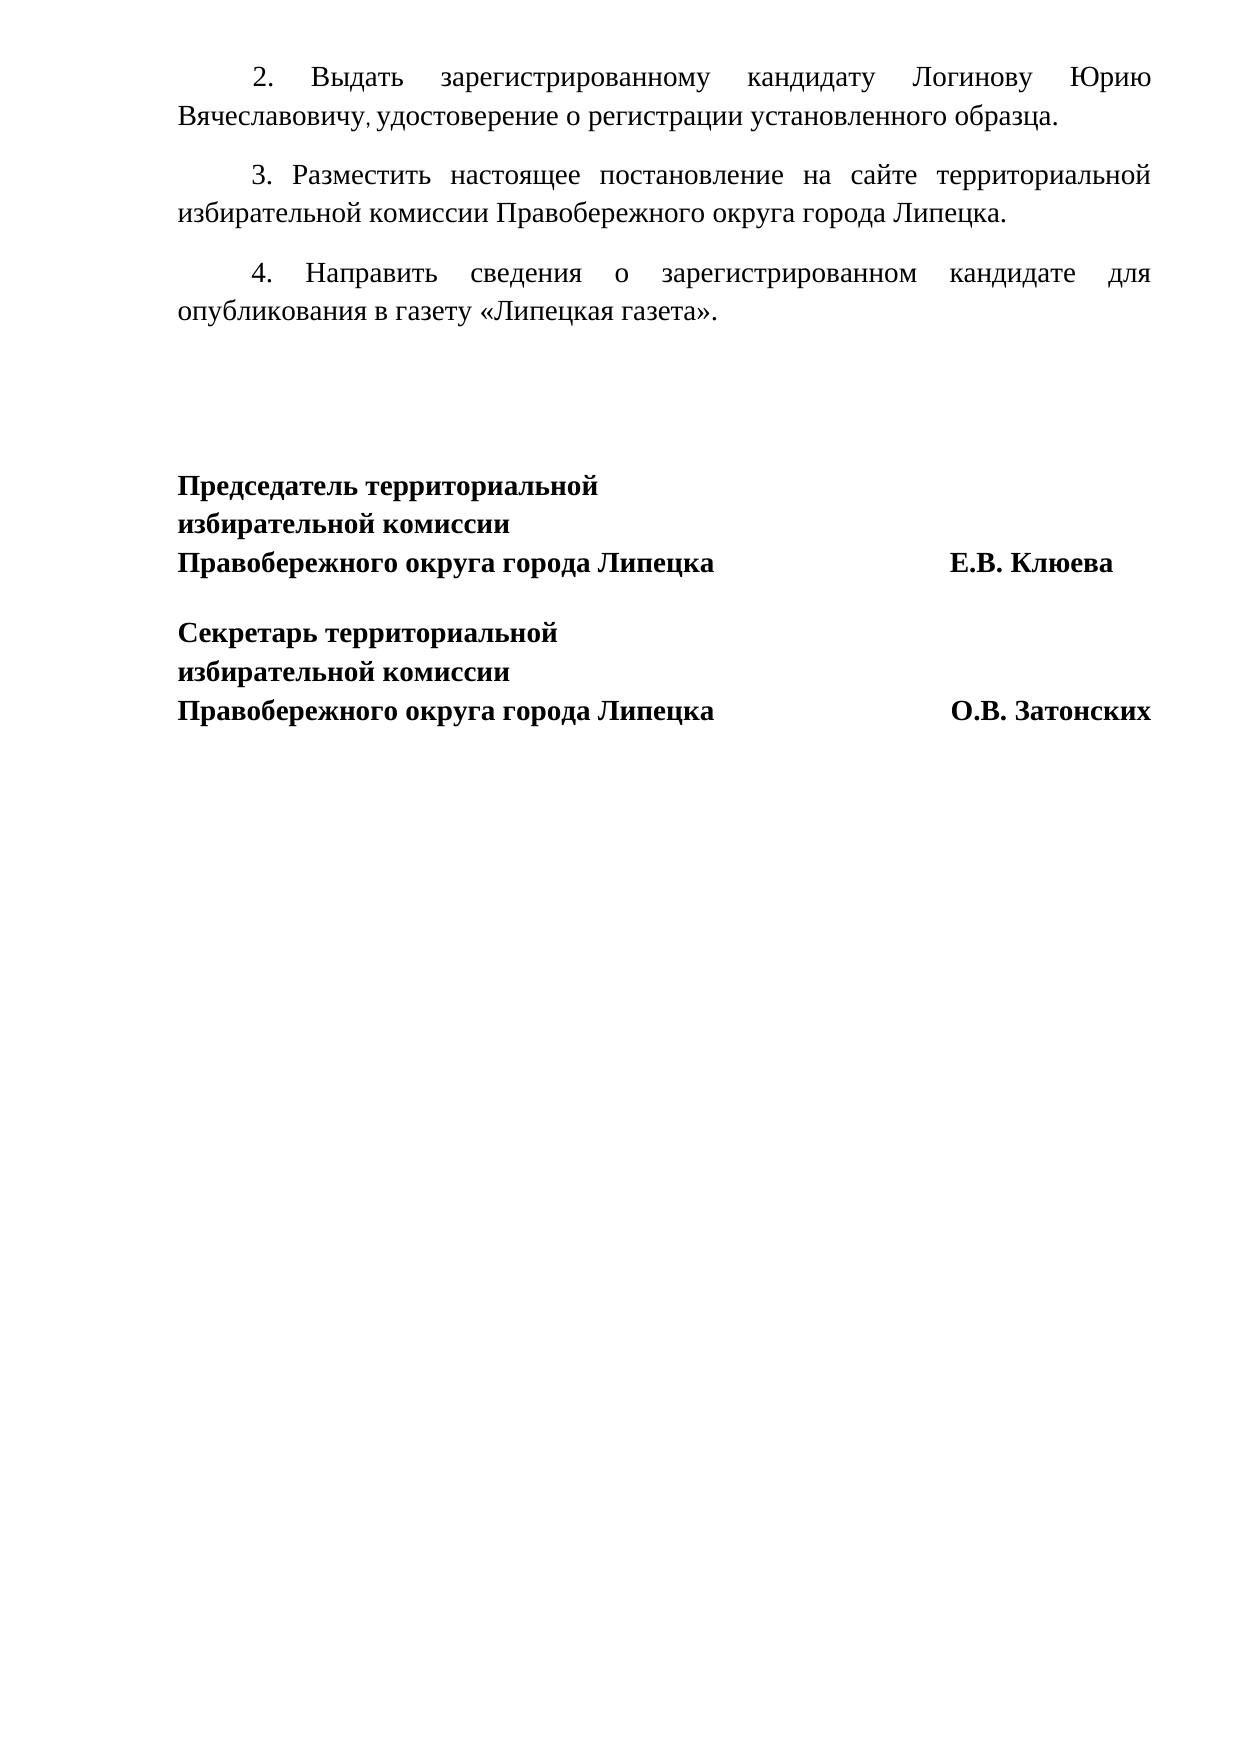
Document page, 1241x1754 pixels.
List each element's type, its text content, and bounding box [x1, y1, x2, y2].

text 4. Направить сведения о зарегистрированном кандидате для опубликования в газету «Липецкая газета». [177, 255, 1152, 327]
text Секретарь территориальной [177, 616, 1152, 649]
text избирательной комиссии [177, 506, 1152, 540]
text 2. Выдать зарегистрированному кандидату Логинову Юрию Вячеславовичу, удостоверение о регистрации установленного образца. [177, 59, 1152, 131]
text Председатель территориальной [177, 468, 1152, 501]
text Правобережного округа города Липецка Е.В. Клюева [177, 545, 1152, 578]
text Правобережного округа города Липецка О.В. Затонских [177, 693, 1152, 726]
text избирательной комиссии [177, 654, 1152, 688]
text 3. Разместить настоящее постановление на сайте территориальной избирательной комиссии Правобережного округа города Липецка. [177, 157, 1152, 229]
